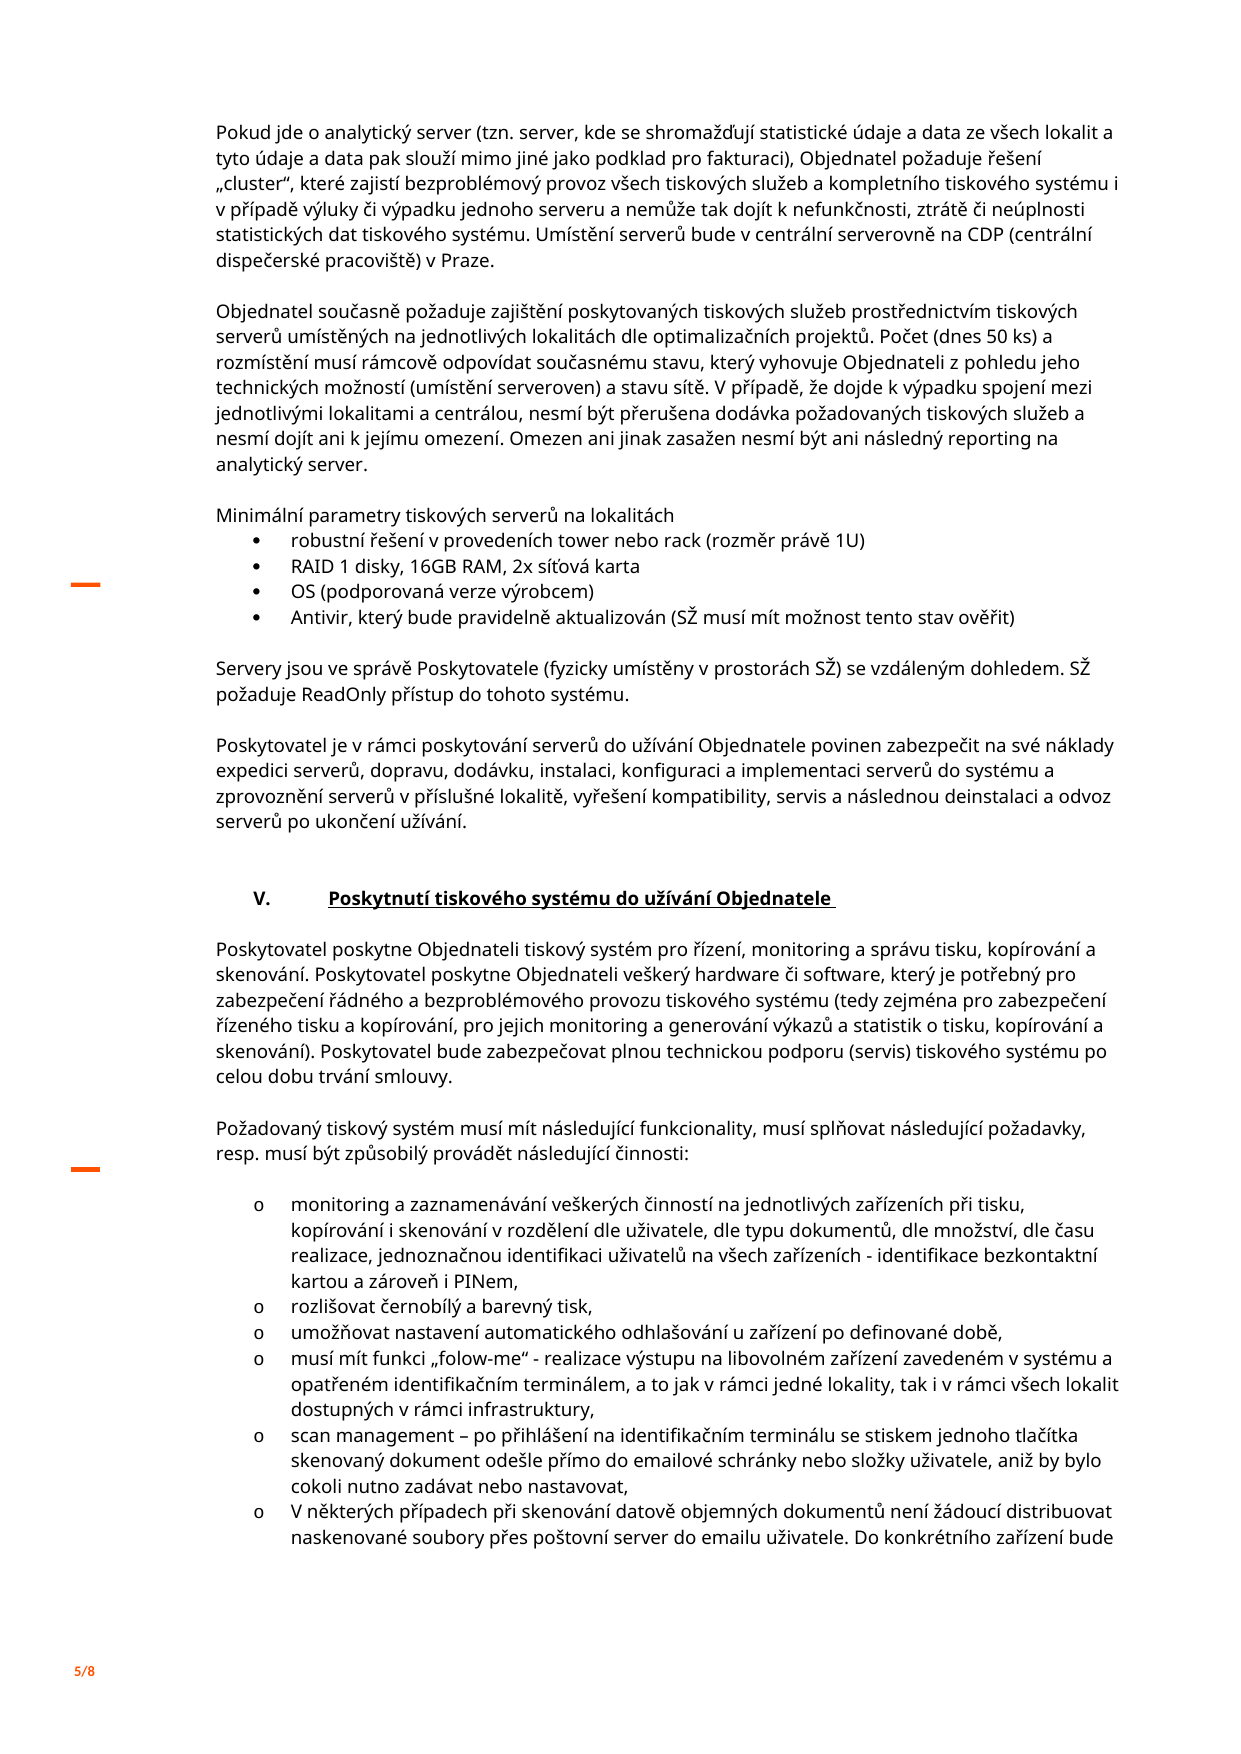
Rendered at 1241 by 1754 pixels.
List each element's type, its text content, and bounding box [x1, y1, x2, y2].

text Poskytovatel poskytne Objednateli tiskový systém pro řízení, monitoring a správu tisku, kopírování a skenování. Poskytovatel poskytne Objednateli veškerý hardware či software, který je potřebný pro zabezpečení řádného a bezproblémového provozu tiskového systému (tedy zejména pro zabezpečení řízeného tisku a kopírování, pro jejich monitoring a generování výkazů a statistik o tisku, kopírování a skenování). Poskytovatel bude zabezpečovat plnou technickou podporu (servis) tiskového systému po celou dobu trvání smlouvy. [216, 936, 1122, 1089]
text Poskytovatel je v rámci poskytování serverů do užívání Objednatele povinen zabezpečit na své náklady expedici serverů, dopravu, dodávku, instalaci, konfiguraci a implementaci serverů do systému a zprovoznění serverů v příslušné lokalitě, vyřešení kompatibility, servis a následnou deinstalaci a odvoz serverů po ukončení užívání. [216, 732, 1122, 834]
list scan management – po přihlášení na identifikačním terminálu se stiskem jednoho tlačítka skenovaný dokument odešle přímo do emailové schránky nebo složky uživatele, aniž by bylo cokoli nutno zadávat nebo nastavovat, [253, 1422, 1122, 1499]
text Pokud jde o analytický server (tzn. server, kde se shromažďují statistické údaje a data ze všech lokalit a tyto údaje a data pak slouží mimo jiné jako podklad pro fakturaci), Objednatel požaduje řešení „cluster“, které zajistí bezproblémový provoz všech tiskových služeb a kompletního tiskového systému i v případě výluky či výpadku jednoho serveru a nemůže tak dojít k nefunkčnosti, ztrátě či neúplnosti statistických dat tiskového systému. Umístění serverů bude v centrální serverovně na CDP (centrální dispečerské pracoviště) v Praze. [216, 119, 1122, 273]
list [253, 1499, 1122, 1550]
list RAID 1 disky, 16GB RAM, 2x síťová karta [253, 553, 1122, 579]
text Požadovaný tiskový systém musí mít následující funkcionality, musí splňovat následující požadavky, resp. musí být způsobilý provádět následující činnosti: [216, 1115, 1122, 1166]
text Minimální parametry tiskových serverů na lokalitách [216, 502, 1122, 528]
list Antivir, který bude pravidelně aktualizován (SŽ musí mít možnost tento stav ověřit) [253, 604, 1122, 630]
text Objednatel současně požaduje zajištění poskytovaných tiskových služeb prostřednictvím tiskových serverů umístěných na jednotlivých lokalitách dle optimalizačních projektů. Počet (dnes 50 ks) a rozmístění musí rámcově odpovídat současnému stavu, který vyhovuje Objednateli z pohledu jeho technických možností (umístění serveroven) a stavu sítě. V případě, že dojde k výpadku spojení mezi jednotlivými lokalitami a centrálou, nesmí být přerušena dodávka požadovaných tiskových služeb a nesmí dojít ani k jejímu omezení. Omezen ani jinak zasažen nesmí být ani následný reporting na analytický server. [216, 298, 1122, 477]
list musí mít funkci „folow-me“ - realizace výstupu na libovolném zařízení zavedeném v systému a opatřeném identifikačním terminálem, a to jak v rámci jedné lokality, tak i v rámci všech lokalit dostupných v rámci infrastruktury, [253, 1345, 1122, 1422]
list robustní řešení v provedeních tower nebo rack (rozměr právě 1U) [253, 528, 1122, 553]
text Servery jsou ve správě Poskytovatele (fyzicky umístěny v prostorách SŽ) se vzdáleným dohledem. SŽ požaduje ReadOnly přístup do tohoto systému. [216, 655, 1122, 706]
list Poskytnutí tiskového systému do užívání Objednatele [253, 885, 1122, 911]
list monitoring a zaznamenávání veškerých činností na jednotlivých zařízeních při tisku, kopírování i skenování v rozdělení dle uživatele, dle typu dokumentů, dle množství, dle času realizace, jednoznačnou identifikaci uživatelů na všech zařízeních - identifikace bezkontaktní kartou a zároveň i PINem, [253, 1191, 1122, 1294]
list rozlišovat černobílý a barevný tisk, [253, 1294, 1122, 1319]
list umožňovat nastavení automatického odhlašování u zařízení po definované době, [253, 1319, 1122, 1345]
list OS (podporovaná verze výrobcem) [253, 579, 1122, 604]
